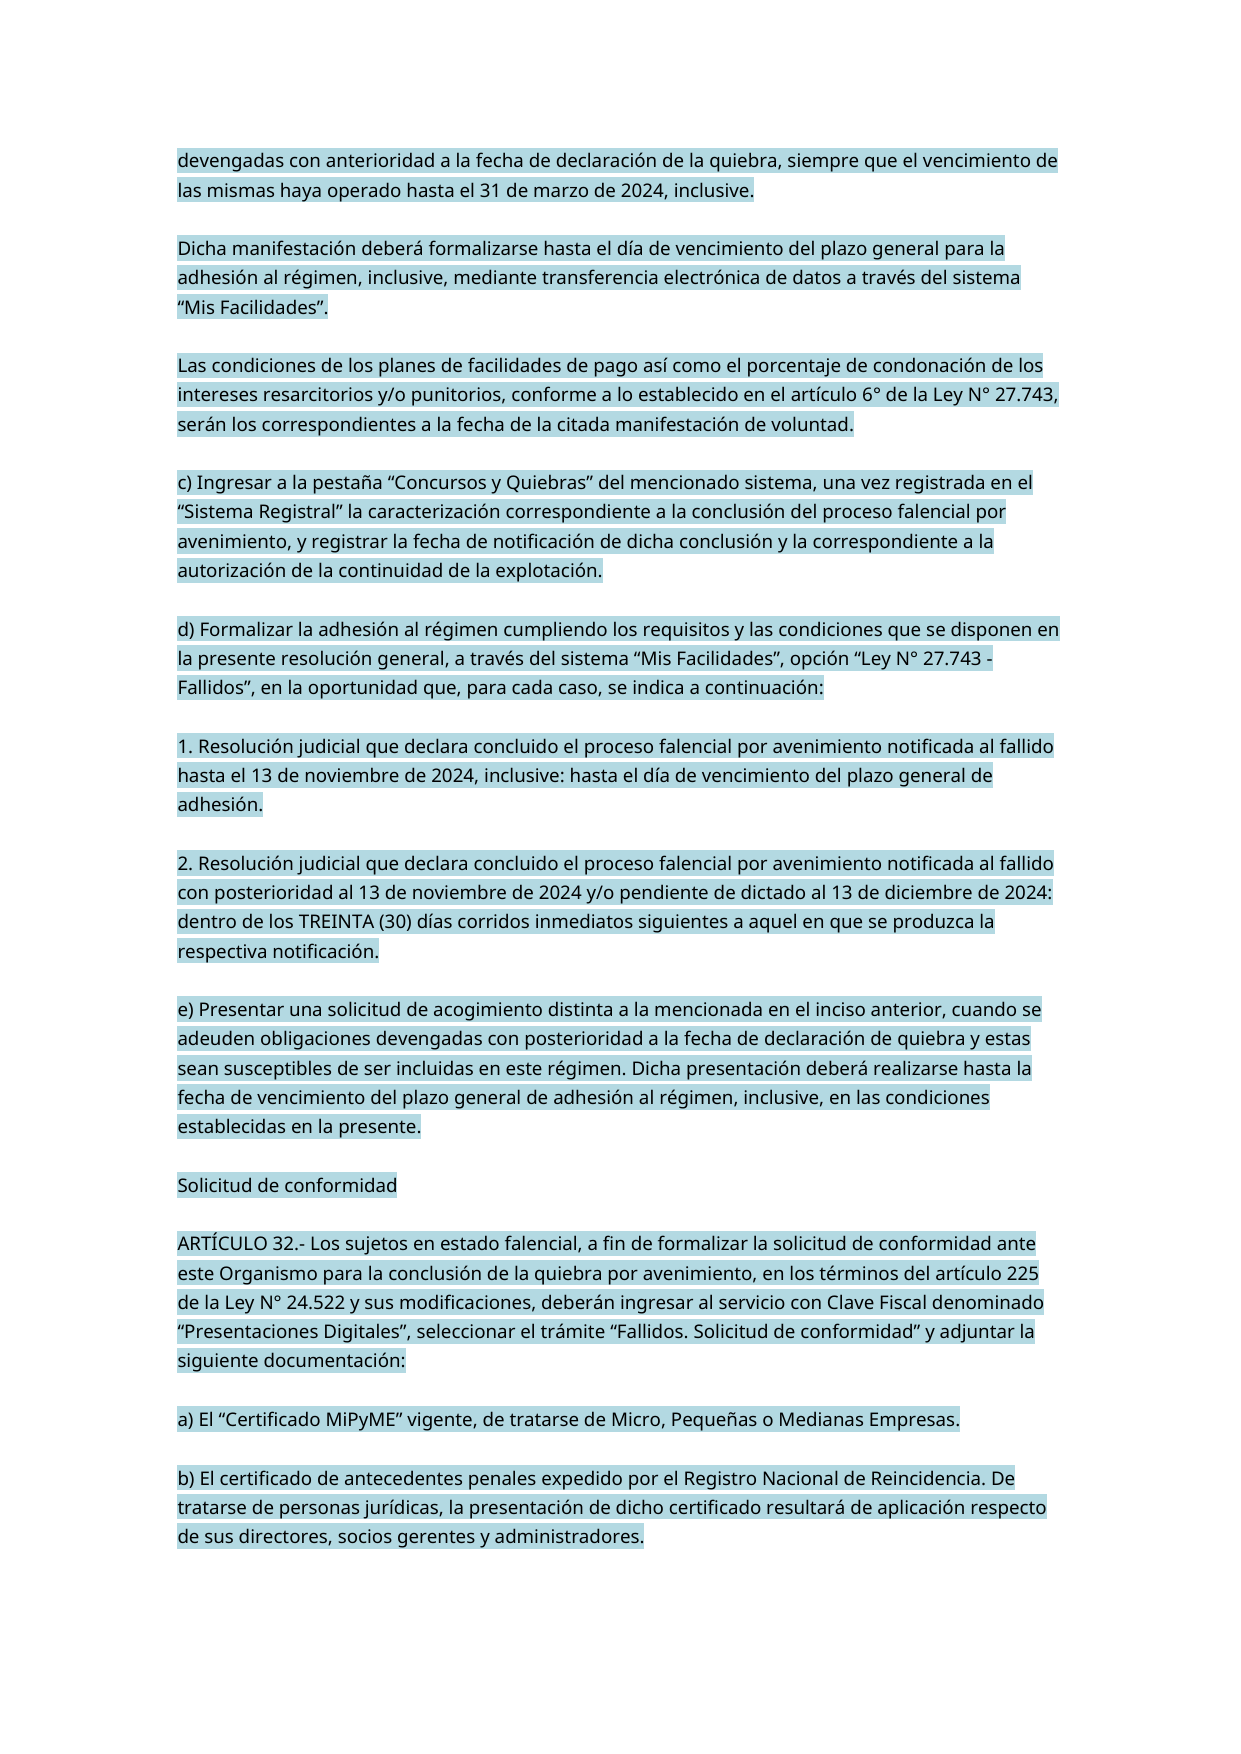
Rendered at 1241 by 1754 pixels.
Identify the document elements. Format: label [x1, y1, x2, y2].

text [177, 148, 1063, 1578]
